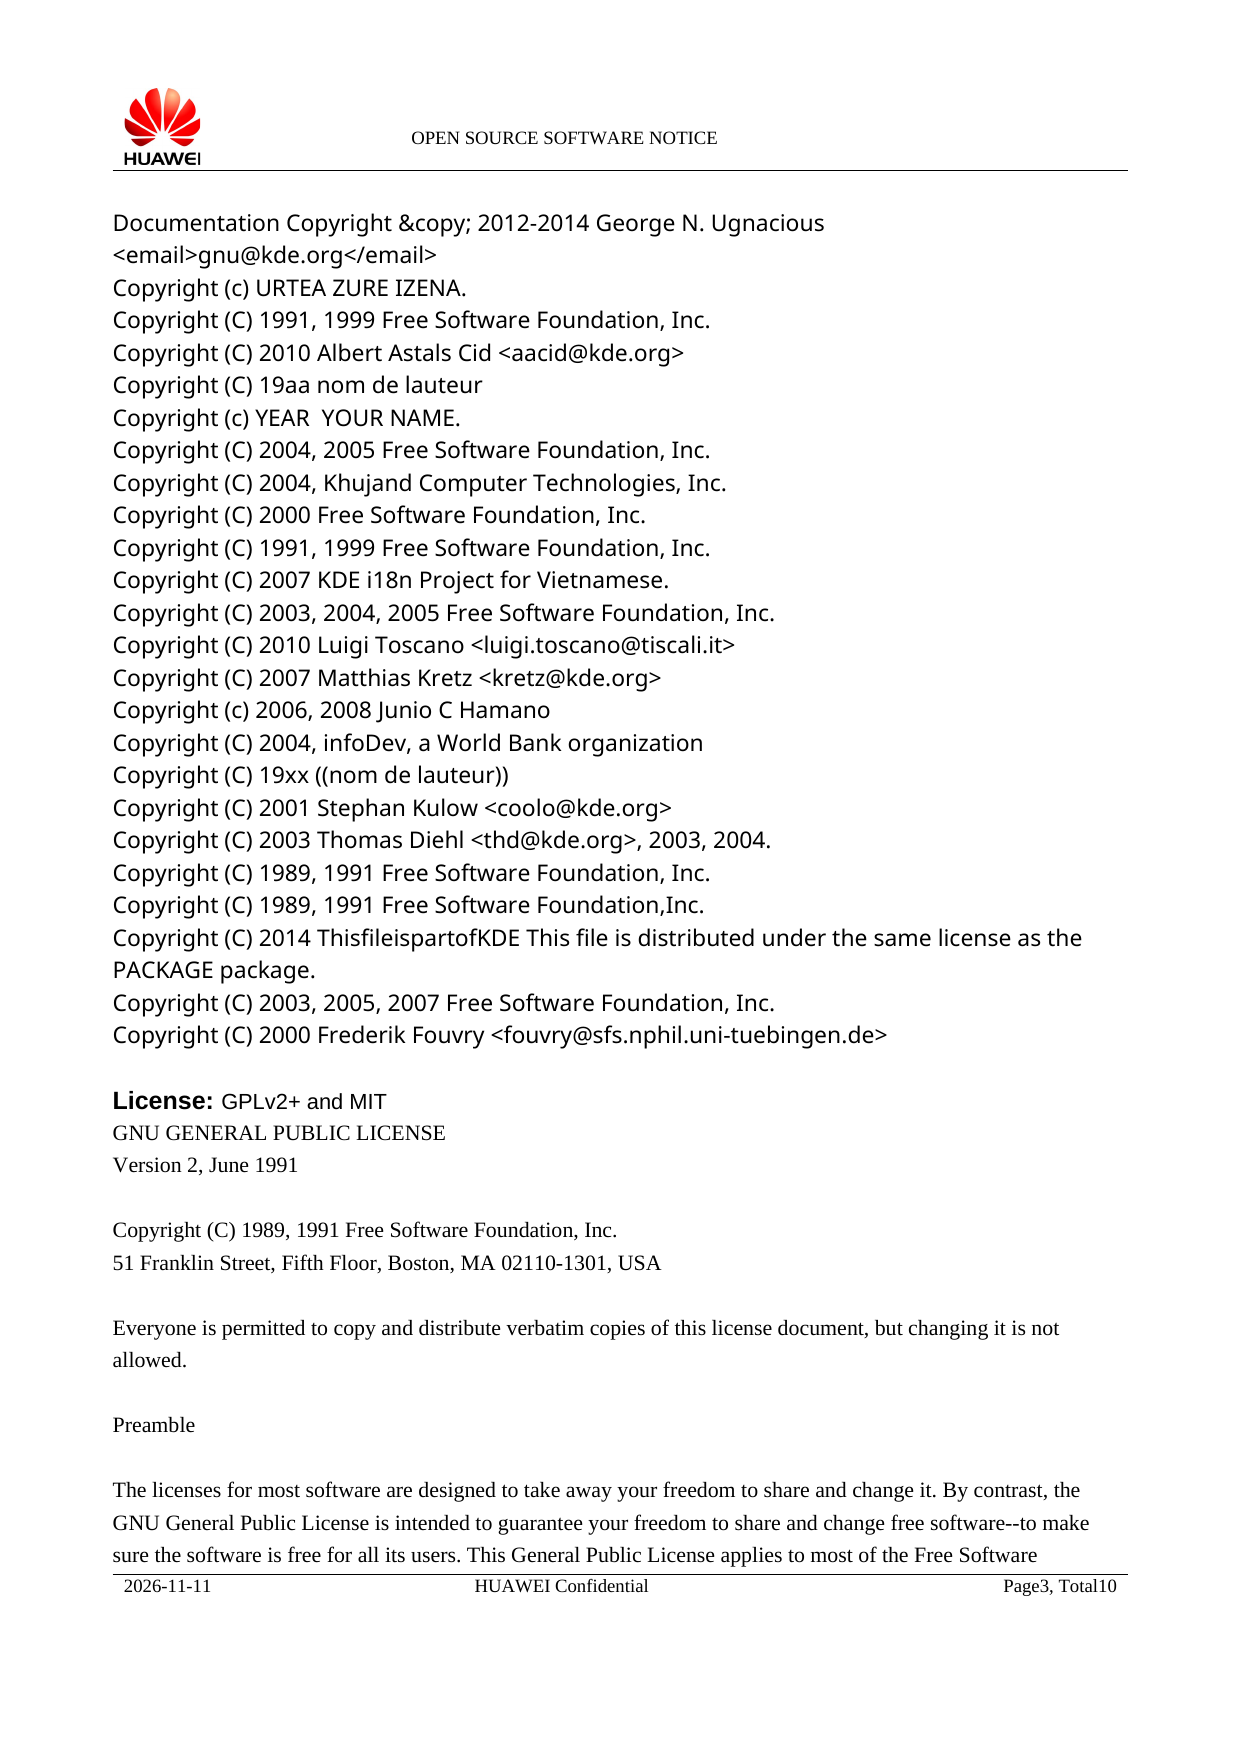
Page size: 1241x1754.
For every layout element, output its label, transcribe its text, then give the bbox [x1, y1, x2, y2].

text Copyright (C) 2014 ThisfileispartofKDE This file is distributed under the same license as the PACKAGE package. Copyright (C) 2003, 2005, 2007 Free Software Foundation, Inc. Copyright (C) 2000 Frederik Fouvry <fouvry@sfs.nphil.uni-tuebingen.de> [112, 921, 1128, 1051]
text License: GPLv2+ and MIT [112, 1084, 1128, 1116]
picture [124, 88, 201, 165]
